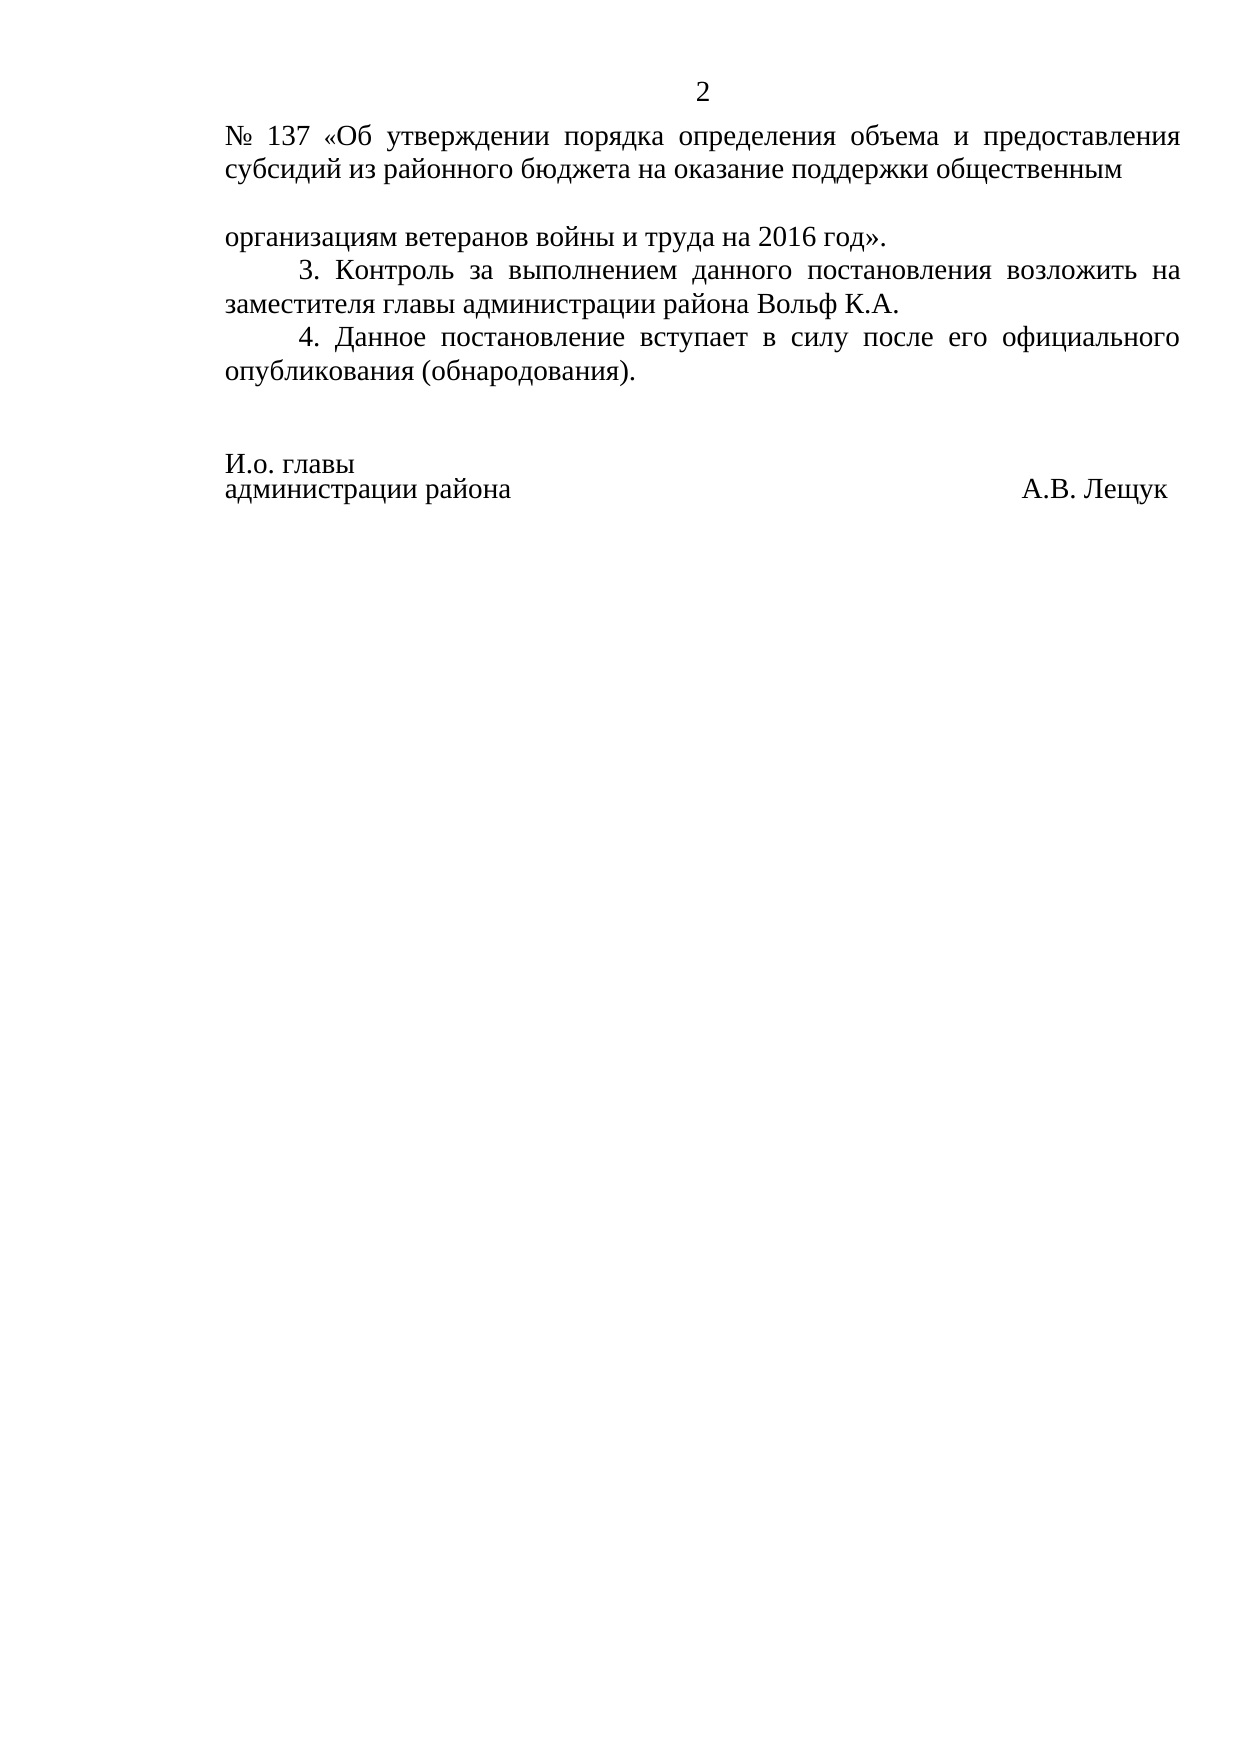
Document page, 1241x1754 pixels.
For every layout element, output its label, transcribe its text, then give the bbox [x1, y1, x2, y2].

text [224, 118, 1181, 185]
text 3. Контроль за выполнением данного постановления возложить на заместителя главы администрации района Вольф К.А. [224, 252, 1181, 319]
text И.о. главы [224, 453, 1181, 478]
text 4. Данное постановление вступает в силу после его официального опубликования (обнародования). [224, 319, 1181, 386]
text организациям ветеранов войны и труда на 2016 год». [224, 219, 1181, 252]
text администрации района А.В. Лещук [224, 478, 1181, 503]
